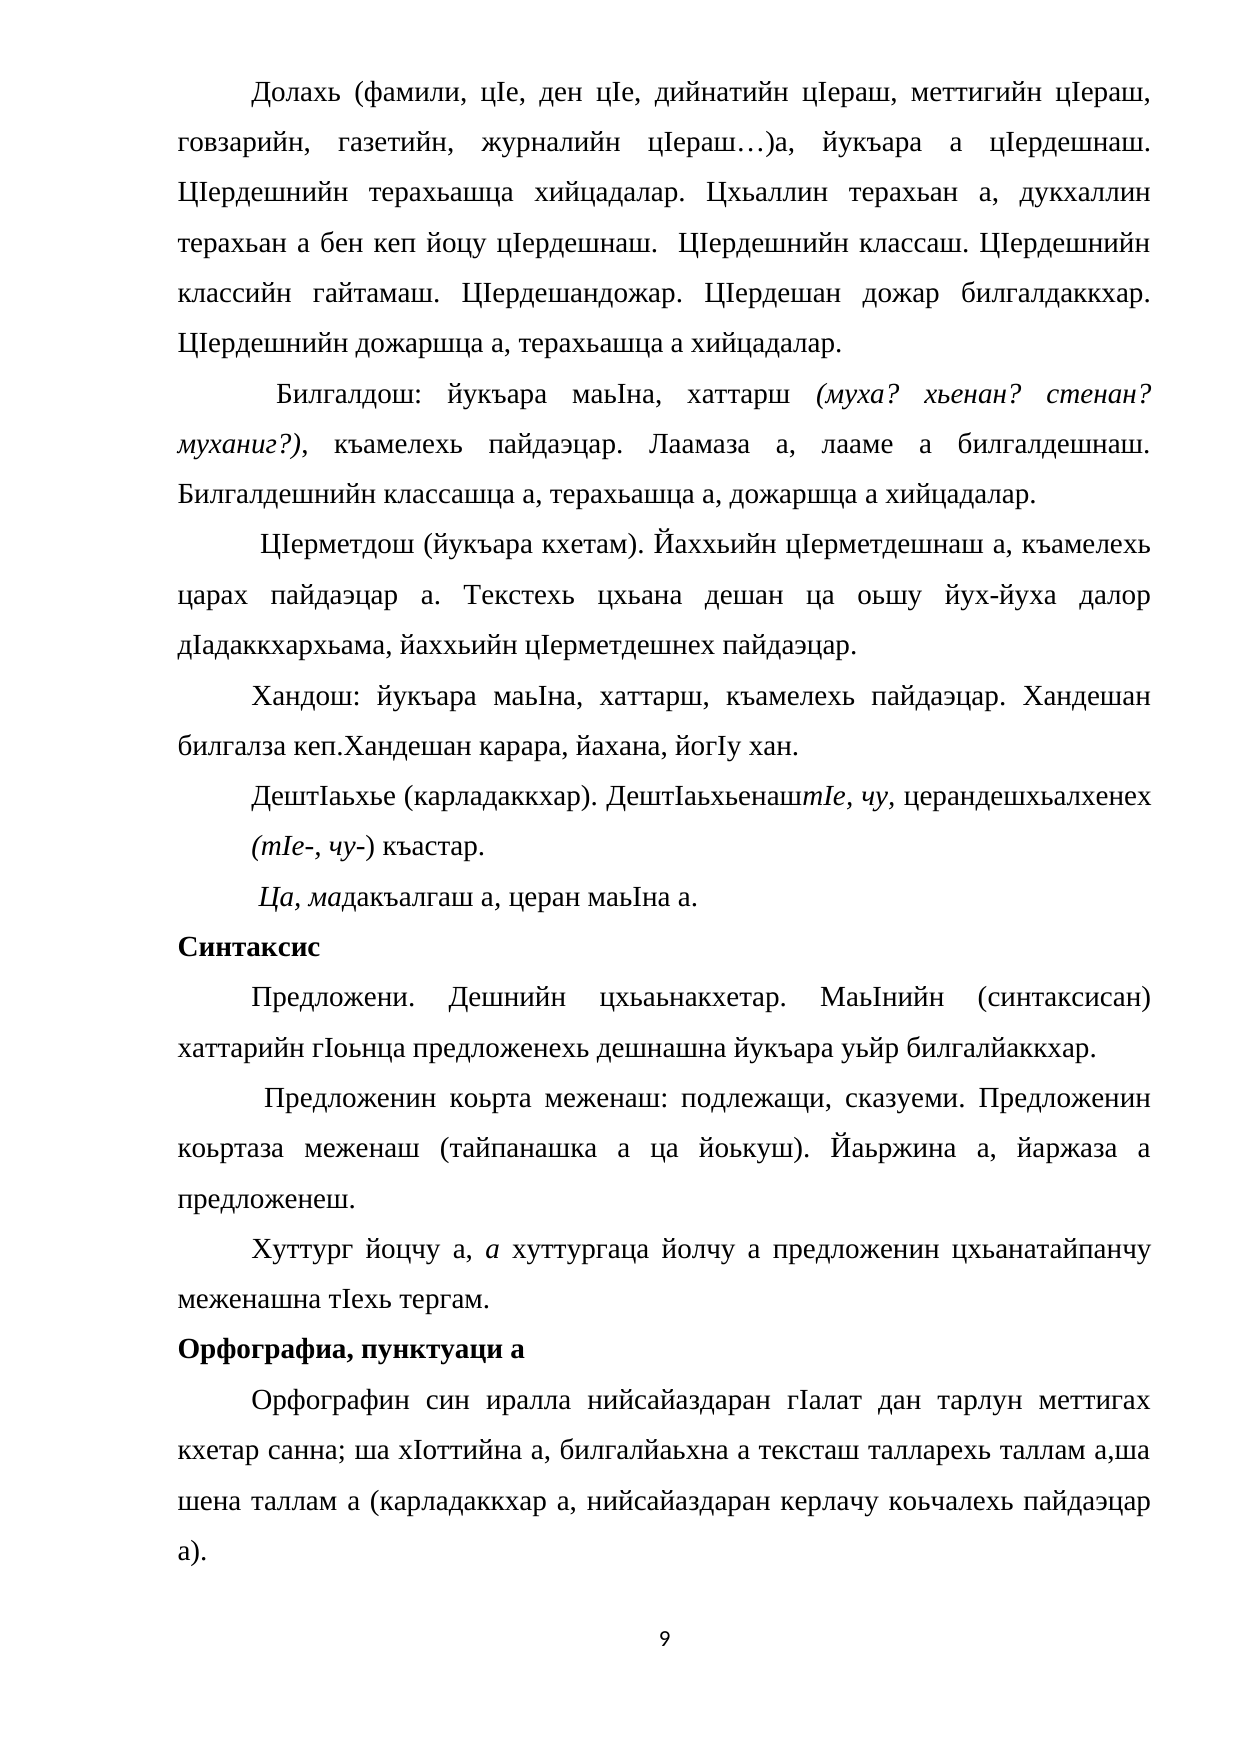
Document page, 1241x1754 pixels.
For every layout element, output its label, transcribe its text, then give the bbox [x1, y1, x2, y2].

text ДештӀаьхье (карладаккхар). ДештӀаьхьенаштӀе, чу, церандешхьалхенех (тӀе-, чу-) къастар. [251, 778, 1152, 862]
text Хандош: йукъара маьӀна, хаттарш, къамелехь пайдаэцар. Хандешан билгалза кеп.Хандешан карара, йахана, йогӀу хан. [177, 678, 1152, 761]
text Билгалдош: йукъара маьӀна, хаттарш (муха? хьенан? стенан? муханиг?), къамелехь пайдаэцар. Лаамаза а, лааме а билгалдешнаш. Билгалдешнийн классашца а, терахьашца а, дожаршца а хийцадалар. [177, 376, 1152, 510]
text Предложенин коьрта меженаш: подлежащи, сказуеми. Предложенин коьртаза меженаш (тайпанашка а ца йоькуш). Йаьржина а, йаржаза а предложенеш. [177, 1080, 1152, 1214]
text Предложени. Дешнийн цхьаьнакхетар. МаьӀнийн (синтаксисан) хаттарийн гӀоьнца предложенехь дешнашна йукъара уьйр билгалйаккхар. [177, 979, 1152, 1063]
text Синтаксис [177, 929, 1152, 963]
text Орфографин син иралла нийсайаздаран гӀалат дан тарлун меттигах кхетар санна; ша хӀоттийна а, билгалйаьхна а тексташ талларехь таллам а,ша шена таллам а (карладаккхар а, нийсайаздаран керлачу коьчалехь пайдаэцар а). [177, 1382, 1152, 1566]
text Ца, мадакъалгаш а, церан маьӀна а. [251, 879, 1152, 912]
text ЦӀерметдош (йукъара кхетам). Йаххьийн цӀерметдешнаш а, къамелехь царах пайдаэцар а. Текстехь цхьана дешан ца оьшу йух-йуха далор дӀадаккхархьама, йаххьийн цӀерметдешнех пайдаэцар. [177, 527, 1152, 661]
text Орфографиа, пунктуаци а [177, 1332, 1152, 1365]
text Хуттург йоцчу а, а хуттургаца йолчу а предложенин цхьанатайпанчу меженашна тӀехь тергам. [177, 1231, 1152, 1315]
text Долахь (фамили, цӀе, ден цӀе, дийнатийн цӀераш, меттигийн цӀераш, говзарийн, газетийн, журналийн цӀераш…)а, йукъара а цӀердешнаш. ЦӀердешнийн терахьашца хийцадалар. Цхьаллин терахьан а, дукхаллин терахьан а бен кеп йоцу цӀердешнаш. ЦӀердешнийн классаш. ЦӀердешнийн классийн гайтамаш. ЦӀердешандожар. ЦӀердешан дожар билгалдаккхар. ЦӀердешнийн дожаршца а, терахьашца а хийцадалар. [177, 74, 1152, 359]
